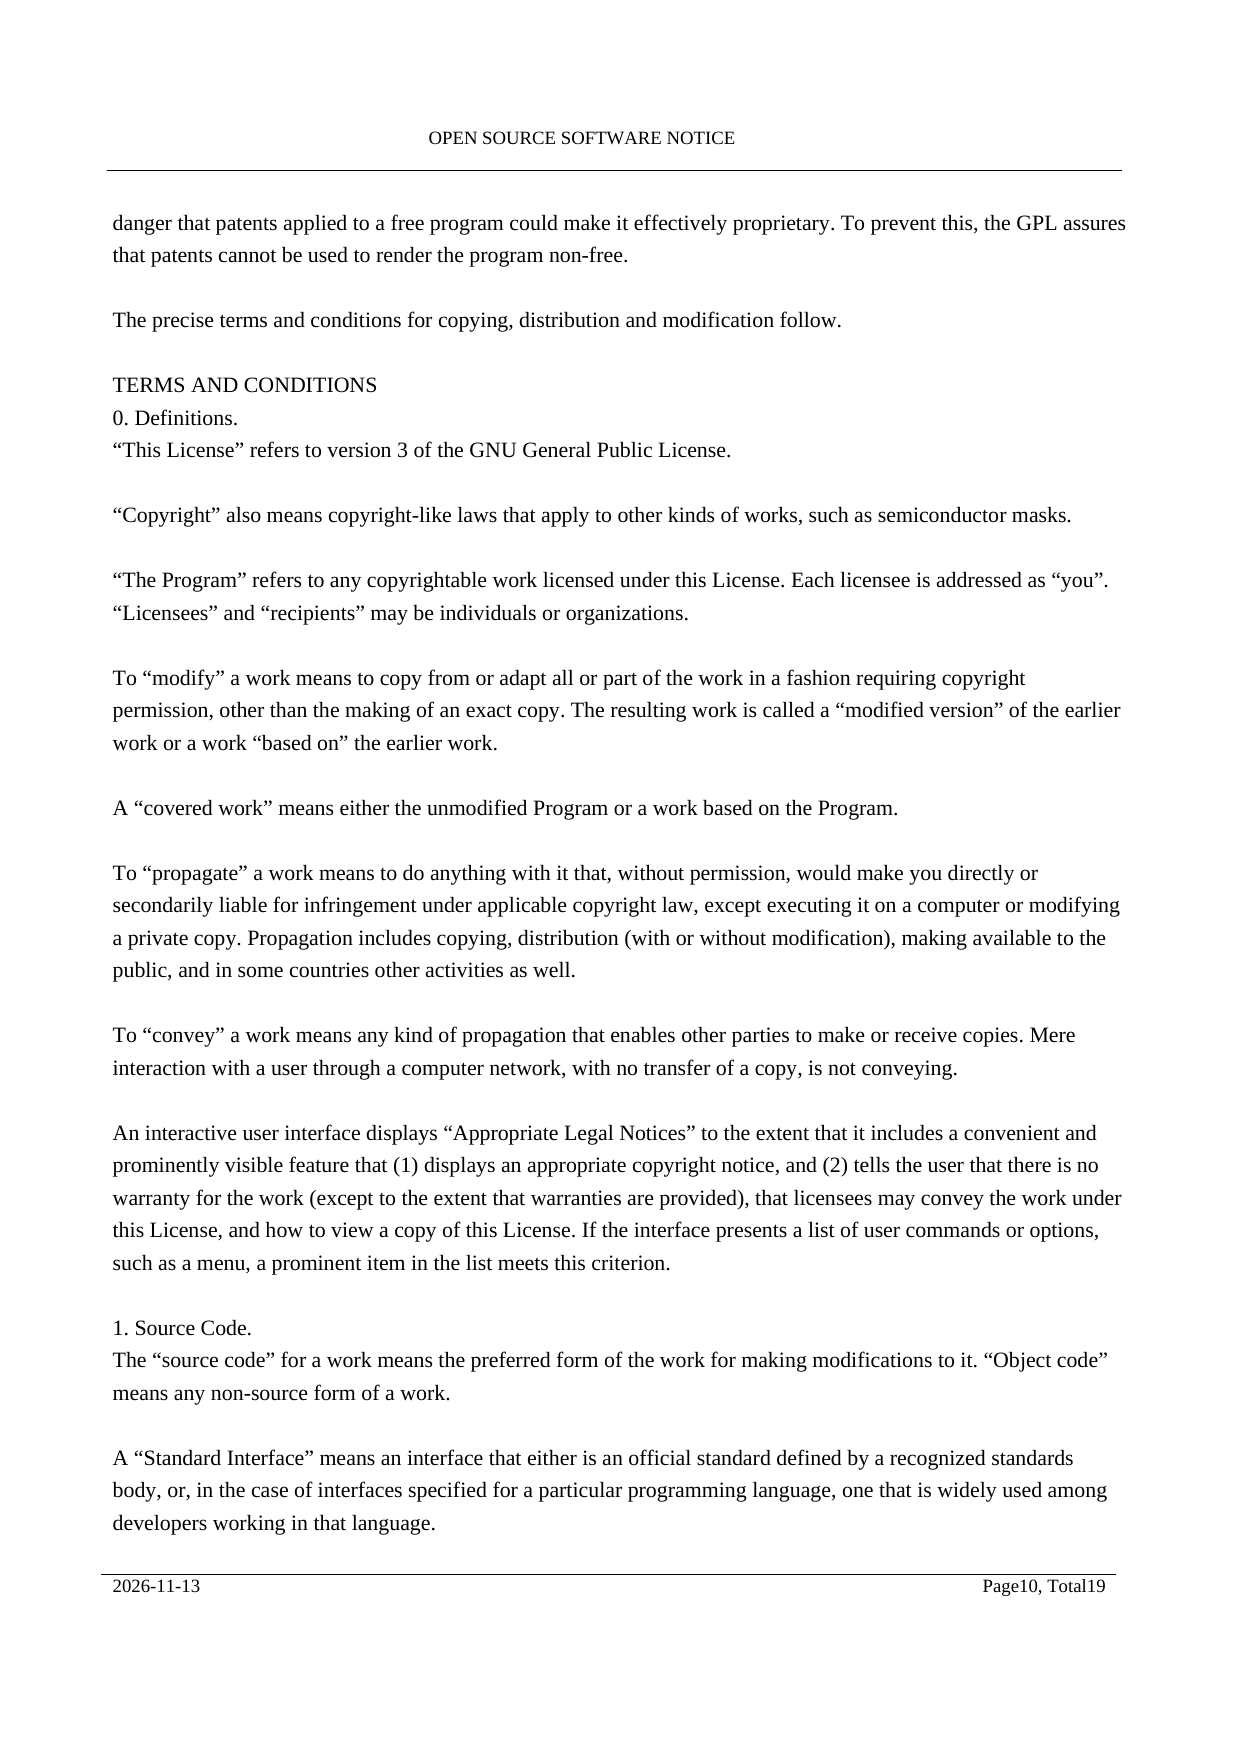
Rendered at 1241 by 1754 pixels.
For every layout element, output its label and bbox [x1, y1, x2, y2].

text [112, 206, 1128, 1539]
